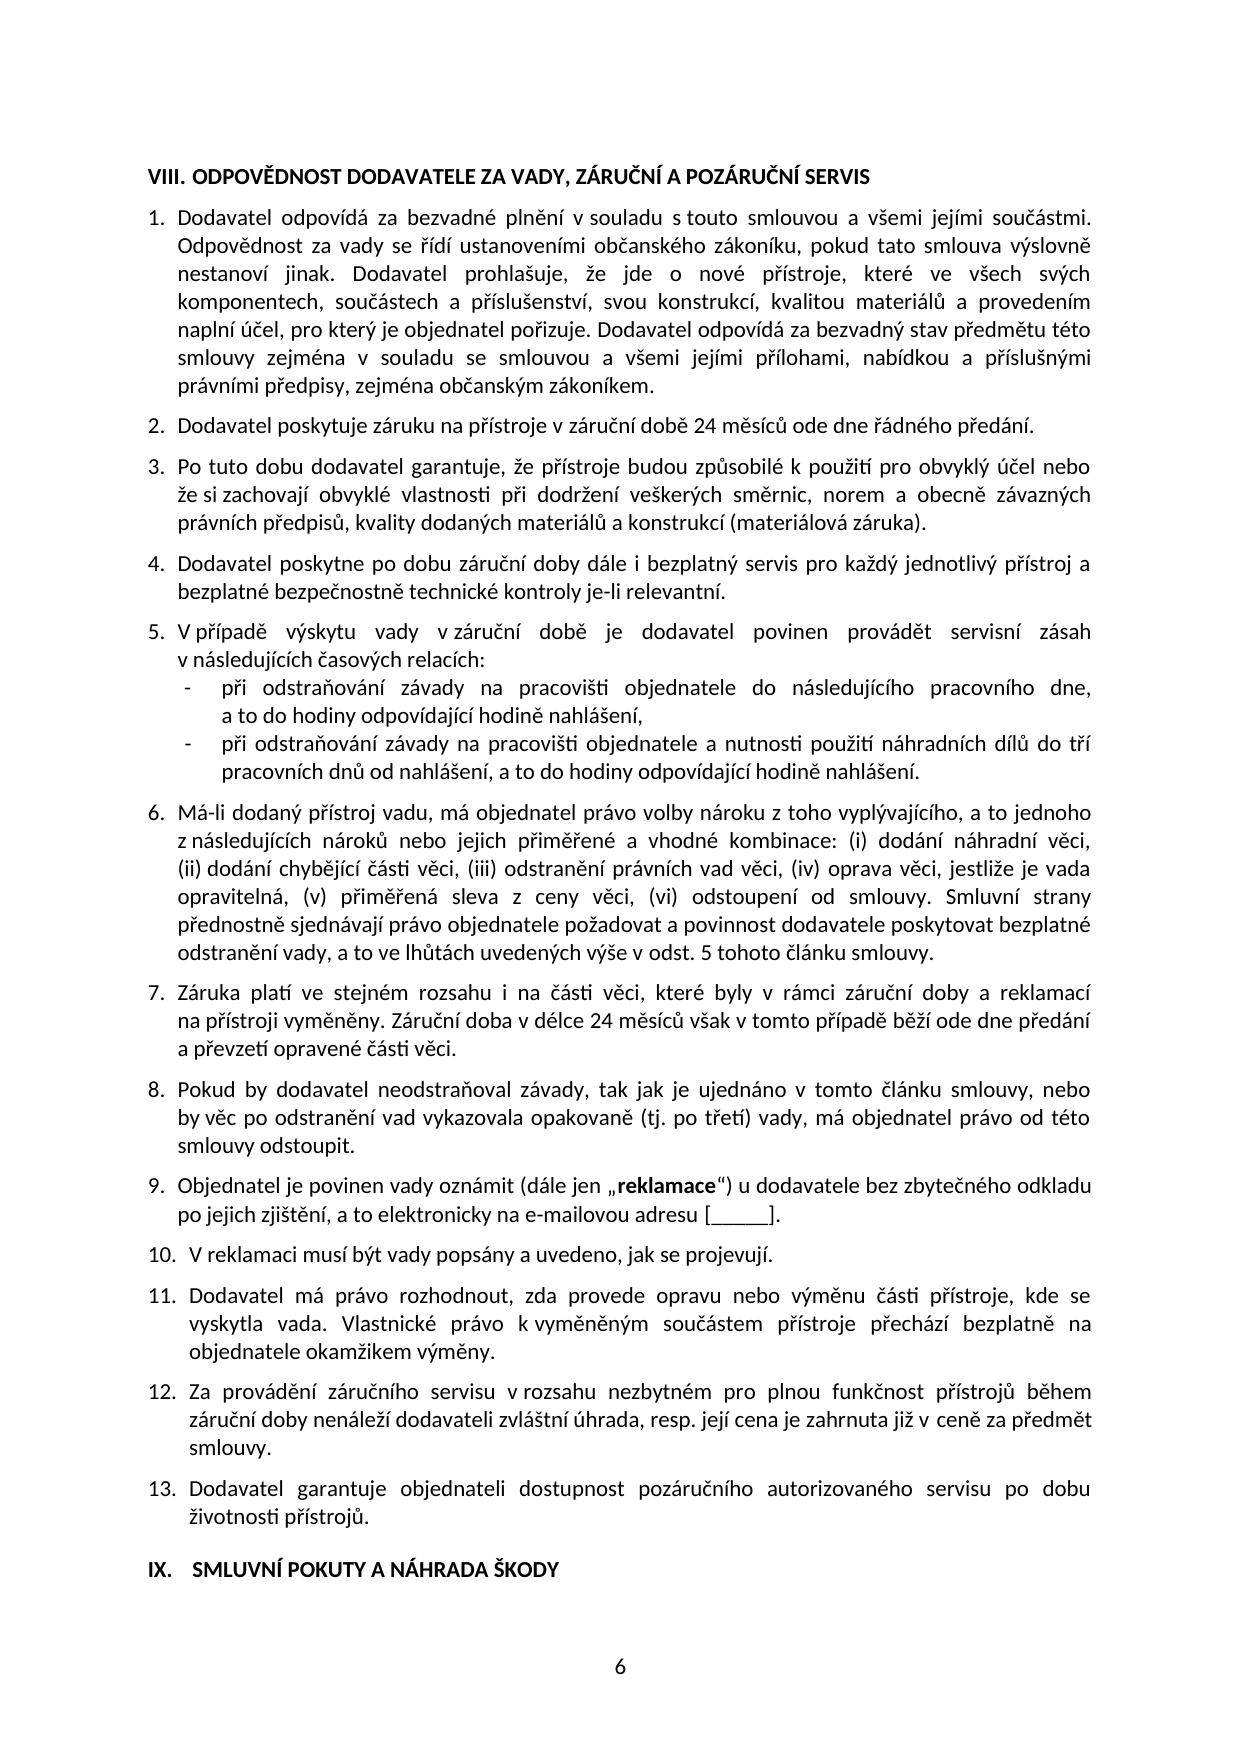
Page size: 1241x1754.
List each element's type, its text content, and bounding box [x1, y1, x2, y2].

list při odstraňování závady na pracovišti objednatele a nutnosti použití náhradních dílů do tří pracovních dnů od nahlášení, a to do hodiny odpovídající hodině nahlášení. [184, 729, 1093, 785]
list ODPOVĚDNOST DODAVATELE ZA VADY, ZÁRUČNÍ A POZÁRUČNÍ SERVIS [148, 162, 1093, 191]
list Záruka platí ve stejném rozsahu i na části věci, které byly v rámci záruční doby a reklamací na přístroji vyměněny. Záruční doba v délce 24 měsíců však v tomto případě běží ode dne předání a převzetí opravené části věci. [148, 978, 1093, 1063]
list Dodavatel poskytuje záruku na přístroje v záruční době 24 měsíců ode dne řádného předání. [148, 412, 1093, 440]
list Dodavatel odpovídá za bezvadné plnění v souladu s touto smlouvou a všemi jejími součástmi. Odpovědnost za vady se řídí ustanoveními občanského zákoníku, pokud tato smlouva výslovně nestanoví jinak. Dodavatel prohlašuje, že jde o nové přístroje, které ve všech svých komponentech, součástech a příslušenství, svou konstrukcí, kvalitou materiálů a provedením naplní účel, pro který je objednatel pořizuje. Dodavatel odpovídá za bezvadný stav předmětu této smlouvy zejména v souladu se smlouvou a všemi jejími přílohami, nabídkou a příslušnými právními předpisy, zejména občanským zákoníkem. [148, 203, 1093, 399]
list při odstraňování závady na pracovišti objednatele do následujícího pracovního dne, a to do hodiny odpovídající hodině nahlášení, [184, 673, 1093, 729]
list Po tuto dobu dodavatel garantuje, že přístroje budou způsobilé k použití pro obvyklý účel nebo že si zachovají obvyklé vlastnosti při dodržení veškerých směrnic, norem a obecně závazných právních předpisů, kvality dodaných materiálů a konstrukcí (materiálová záruka). [148, 452, 1093, 536]
list Za provádění záručního servisu v rozsahu nezbytném pro plnou funkčnost přístrojů během záruční doby nenáleží dodavateli zvláštní úhrada, resp. její cena je zahrnuta již v ceně za předmět smlouvy. [148, 1377, 1093, 1461]
list Pokud by dodavatel neodstraňoval závady, tak jak je ujednáno v tomto článku smlouvy, nebo by věc po odstranění vad vykazovala opakovaně (tj. po třetí) vady, má objednatel právo od této smlouvy odstoupit. [148, 1075, 1093, 1159]
list Má-li dodaný přístroj vadu, má objednatel právo volby nároku z toho vyplývajícího, a to jednoho z následujících nároků nebo jejich přiměřené a vhodné kombinace: (i) dodání náhradní věci, (ii) dodání chybějící části věci, (iii) odstranění právních vad věci, (iv) oprava věci, jestliže je vada opravitelná, (v) přiměřená sleva z ceny věci, (vi) odstoupení od smlouvy. Smluvní strany přednostně sjednávají právo objednatele požadovat a povinnost dodavatele poskytovat bezplatné odstranění vady, a to ve lhůtách uvedených výše v odst. 5 tohoto článku smlouvy. [148, 798, 1093, 966]
list SMLUVNÍ POKUTY A NÁHRADA ŠKODY [148, 1555, 1093, 1583]
list Dodavatel poskytne po dobu záruční doby dále i bezplatný servis pro každý jednotlivý přístroj a bezplatné bezpečnostně technické kontroly je-li relevantní. [148, 549, 1093, 605]
list Objednatel je povinen vady oznámit (dále jen „reklamace“) u dodavatele bez zbytečného odkladu po jejich zjištění, a to elektronicky na e-mailovou adresu . [148, 1172, 1093, 1228]
list Dodavatel garantuje objednateli dostupnost pozáručního autorizovaného servisu po dobu životnosti přístrojů. [148, 1474, 1093, 1530]
list Dodavatel má právo rozhodnout, zda provede opravu nebo výměnu části přístroje, kde se vyskytla vada. Vlastnické právo k vyměněným součástem přístroje přechází bezplatně na objednatele okamžikem výměny. [148, 1281, 1093, 1365]
list V reklamaci musí být vady popsány a uvedeno, jak se projevují. [148, 1240, 1093, 1268]
list V případě výskytu vady v záruční době je dodavatel povinen provádět servisní zásah v následujících časových relacích: [148, 617, 1093, 673]
